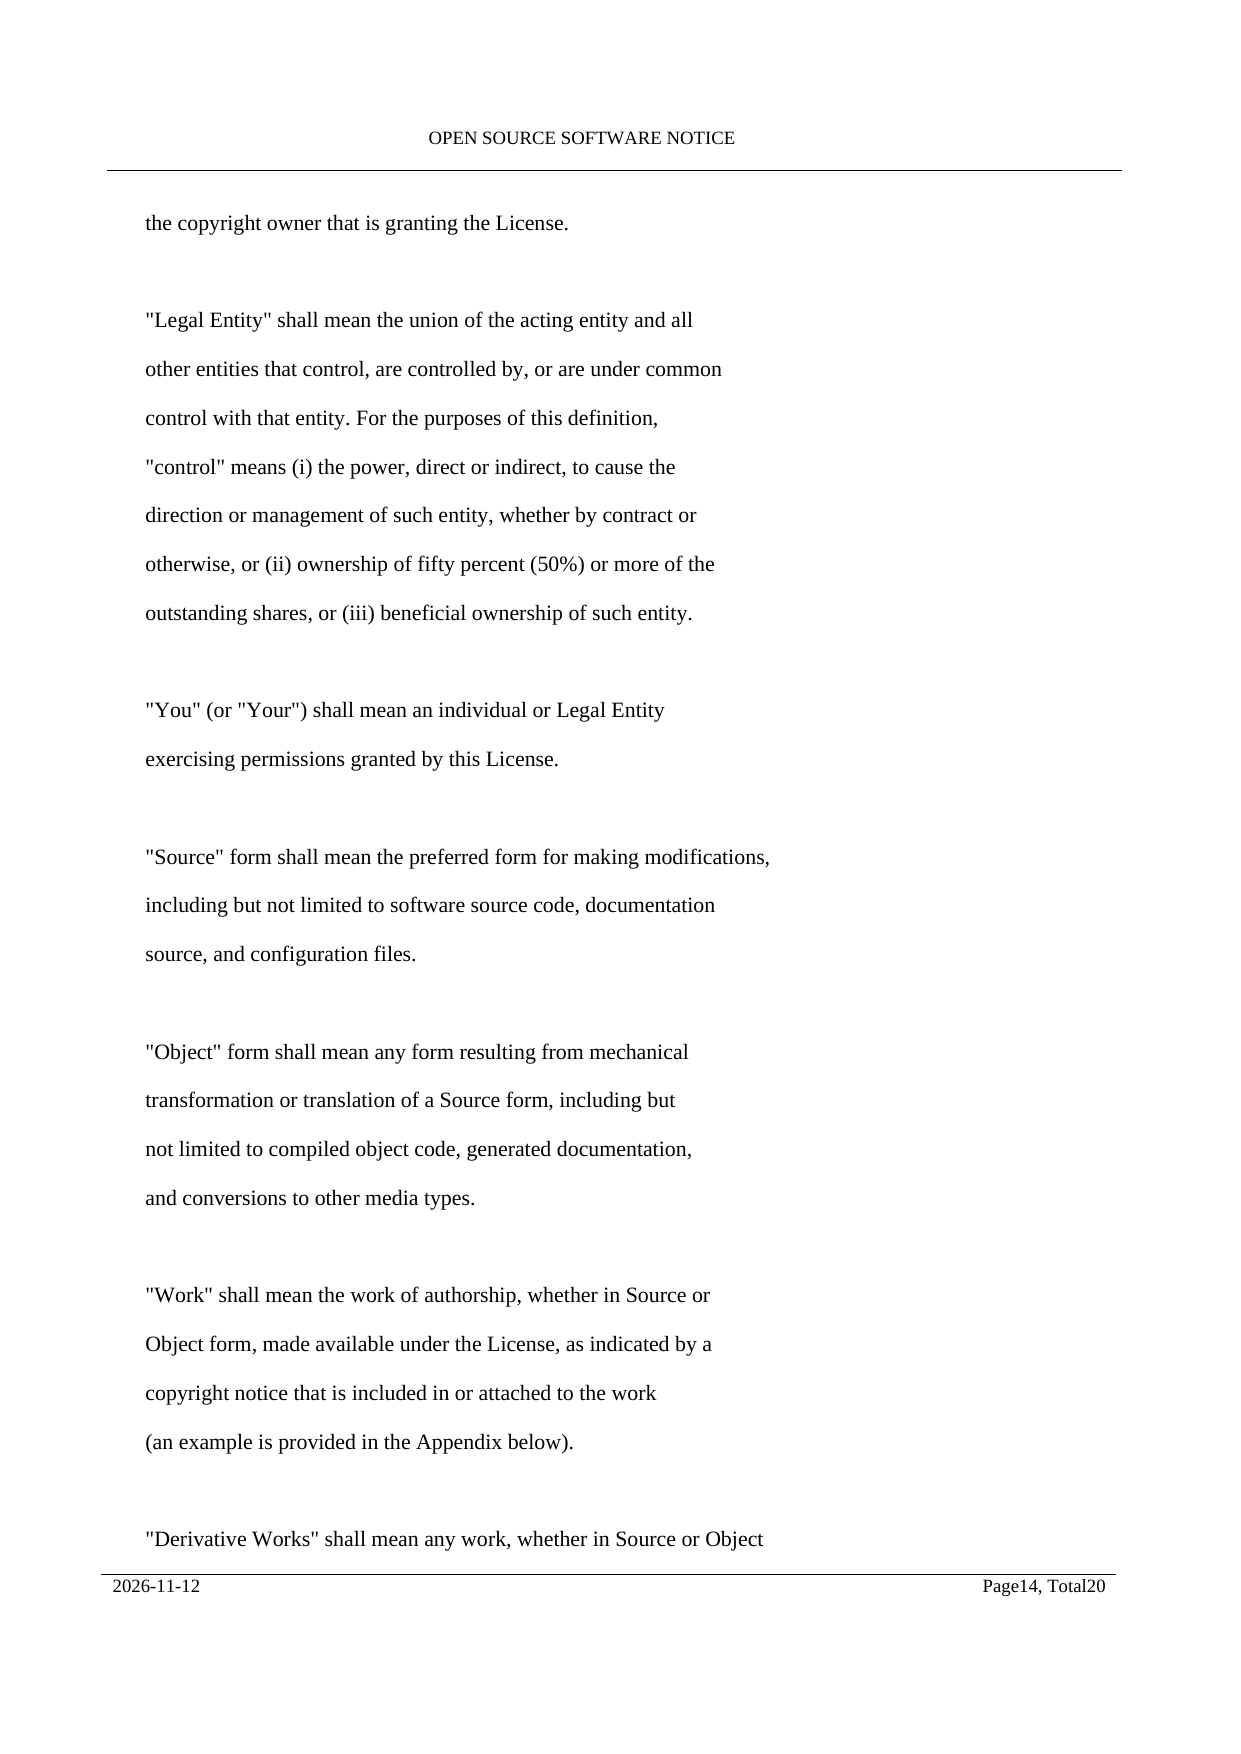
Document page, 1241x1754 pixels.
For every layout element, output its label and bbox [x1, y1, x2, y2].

text [112, 206, 1128, 1555]
